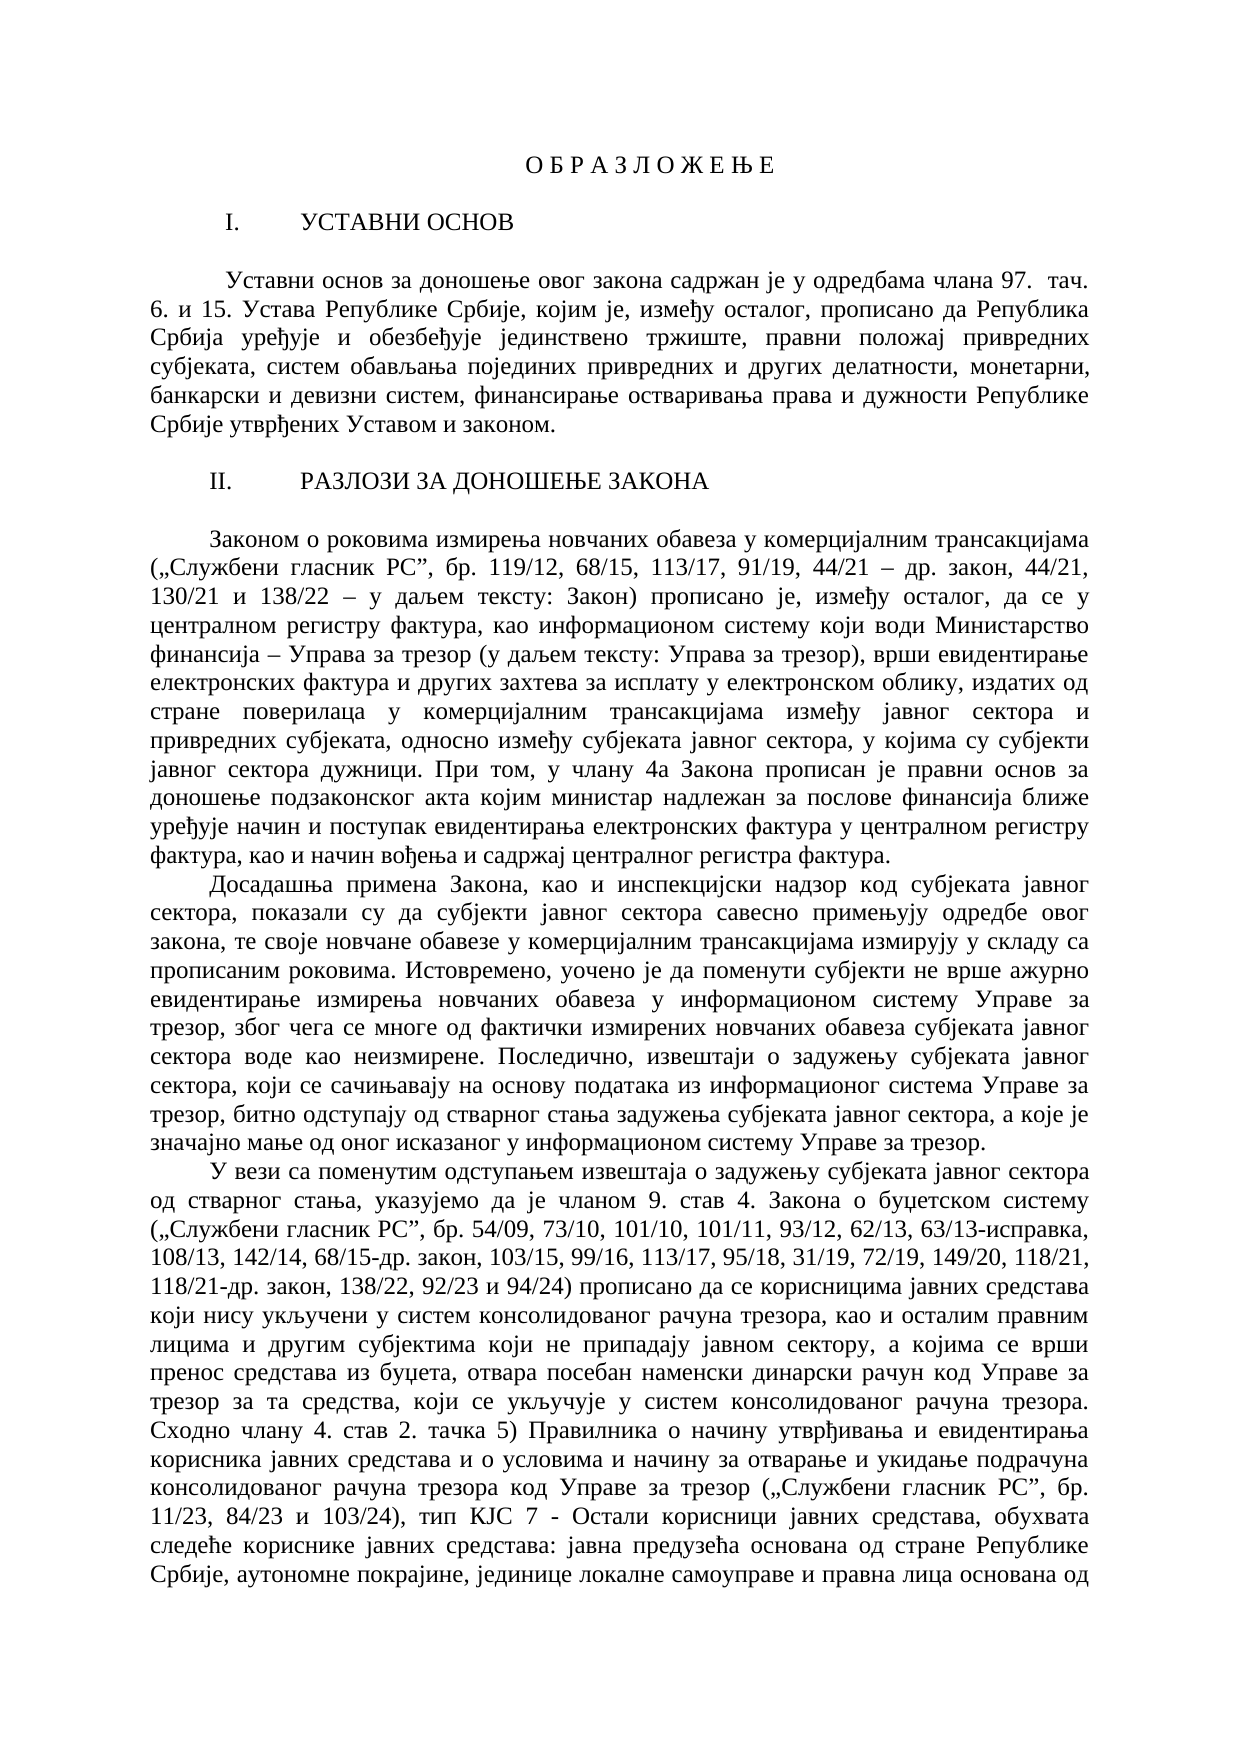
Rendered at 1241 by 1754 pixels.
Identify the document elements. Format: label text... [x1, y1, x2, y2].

text О Б Р А З Л О Ж Е Њ Е [150, 150, 1090, 179]
text Уставни основ за доношење овог закона садржан је у одредбама члана 97. тач. 6. и 15. Устава Републике Србије, којим је, између осталог, прописано да Република Србија уређује и обезбеђује јединствено тржиште, правни положај привредних субјеката, систем обављања појединих привредних и других делатности, монетарни, банкарски и девизни систем, финансирање остваривања права и дужности Републике Србије утврђених Уставом и законом. [150, 265, 1090, 437]
text Досадашња примена Закона, као и инспекцијски надзор код субјеката јавног сектора, показали су да субјекти јавног сектора савесно примењују одредбе овог закона, те своје новчане обавезе у комерцијалним трансакцијама измирују у складу са прописаним роковима. Истовремено, уочено је да поменути субјекти не врше ажурно евидентирање измирења новчаних обавеза у информационом систему Управе за трезор, због чега се многе од фактички измирених новчаних обавеза субјеката јавног сектора воде као неизмирене. Последично, извештаји о задужењу субјеката јавног сектора, који се сачињавају на основу података из информационог система Управе за трезор, битно одступају од стварног стања задужења субјеката јавног сектора, а које је значајно мање од оног исказаног у информационом систему Управе за трезор. [150, 869, 1090, 1156]
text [150, 1156, 1090, 1587]
text I. УСТАВНИ ОСНОВ [150, 207, 1090, 236]
text Законом о роковима измирења новчаних обавеза у комерцијалним трансакцијама („Службени гласник РС”, бр. 119/12, 68/15, 113/17, 91/19, 44/21 – др. закон, 44/21, 130/21 и 138/22 – у даљем тексту: Закон) прописано је, између осталог, да се у централном регистру фактура, као информационом систему који води Министарство финансија – Управа за трезор (у даљем тексту: Управа за трезор), врши евидентирање електронских фактура и других захтева за исплату у електронском облику, издатих од стране поверилаца у комерцијалним трансакцијама између јавног сектора и привредних субјеката, односно између субјеката јавног сектора, у којима су субјекти јавног сектора дужници. При том, у члану 4а Закона прописан је правни основ за доношење подзаконског акта којим министар надлежан за послове финансија ближе уређује начин и поступак евидентирања електронских фактура у централном регистру фактура, као и начин вођења и садржај централног регистра фактура. [150, 524, 1090, 869]
text II. РАЗЛОЗИ ЗА ДОНОШЕЊЕ ЗАКОНА [150, 466, 1090, 495]
